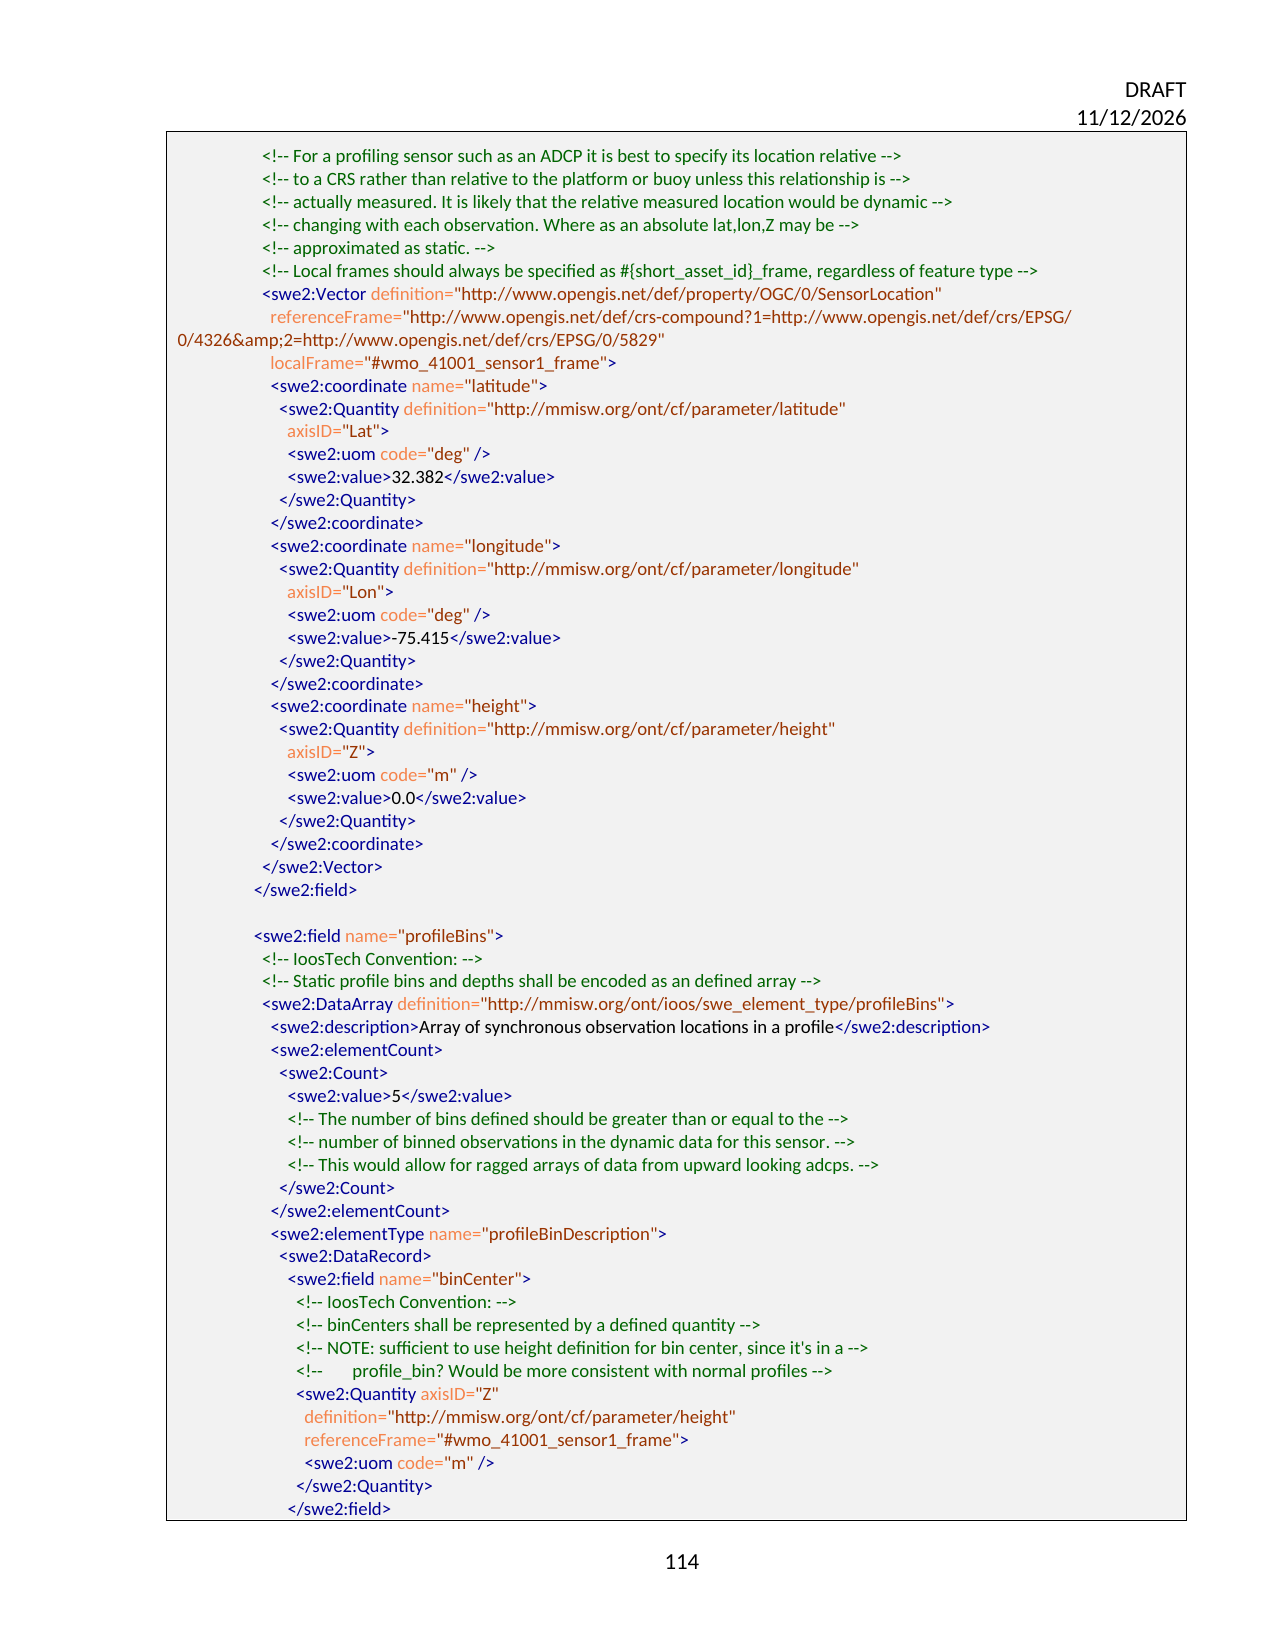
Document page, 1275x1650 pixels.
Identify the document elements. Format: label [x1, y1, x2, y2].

table_header [167, 132, 1186, 1519]
